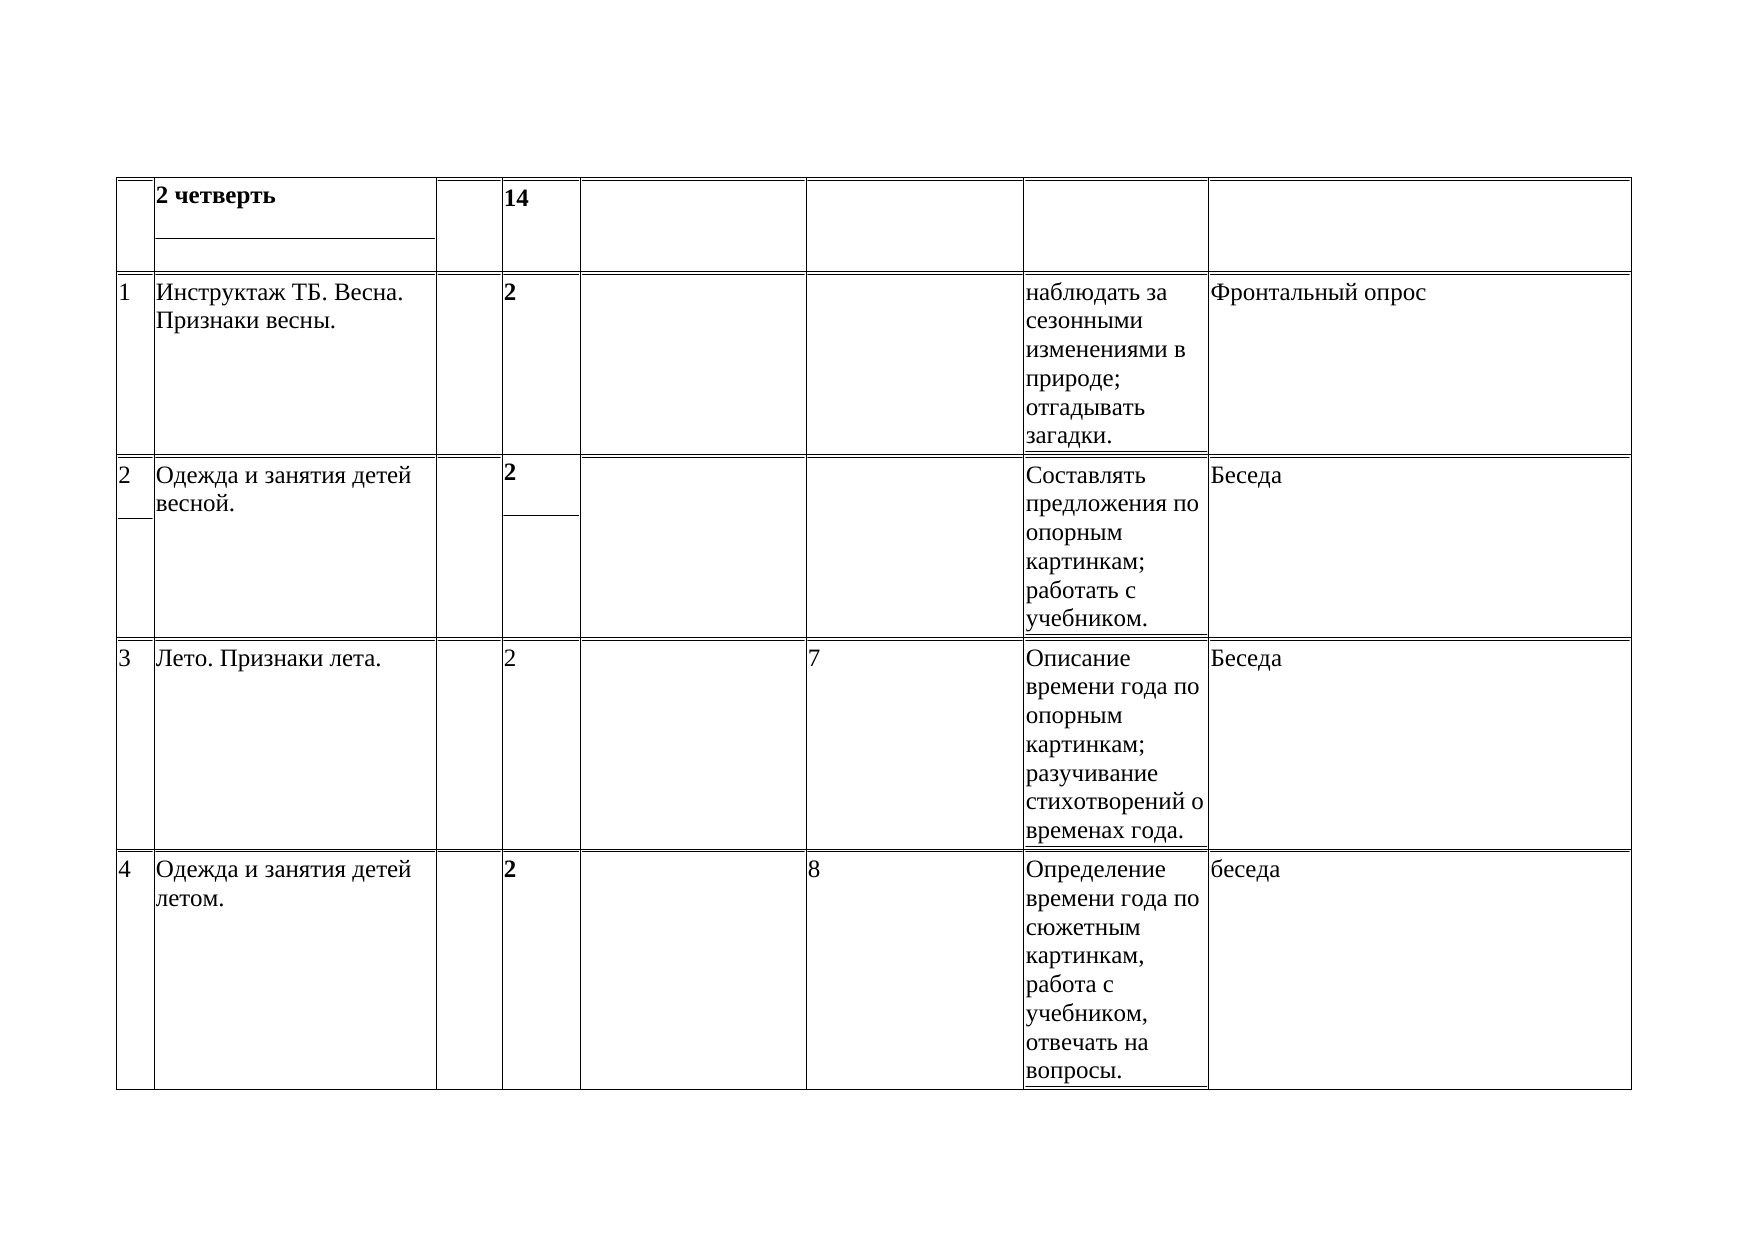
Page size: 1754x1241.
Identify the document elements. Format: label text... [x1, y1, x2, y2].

table_cell 2 [117, 455, 154, 637]
table_cell 4 [117, 850, 154, 1089]
table_cell Определение времени года по сюжетным картинкам, работа с учебником, отвечать на вопросы. [1024, 850, 1208, 1089]
table_cell Одежда и занятия детей весной. [155, 455, 436, 637]
table_cell 2 [503, 455, 580, 637]
table_cell наблюдать за сезонными изменениями в природе; отгадывать загадки. [1024, 272, 1208, 454]
table_cell [437, 638, 502, 849]
table_cell 2 четверть [155, 178, 436, 271]
table_cell [581, 850, 806, 1089]
table_cell [437, 850, 502, 1089]
table_cell 14 [503, 178, 580, 271]
table_cell [117, 178, 154, 271]
table_cell 3 [117, 638, 154, 849]
table_cell 2 [503, 272, 580, 454]
table_cell Инструктаж ТБ. Весна. Признаки весны. [155, 272, 436, 454]
table_cell [437, 272, 502, 454]
table_cell Одежда и занятия детей летом. [155, 850, 436, 1089]
table_cell Беседа [1209, 455, 1631, 637]
table_cell беседа [1209, 850, 1631, 1089]
table_cell 1 [117, 272, 154, 454]
table_cell 2 [503, 850, 580, 1089]
table_cell Фронтальный опрос [1209, 272, 1631, 454]
table_cell [807, 458, 1023, 637]
table_cell [437, 455, 502, 637]
table_cell Лето. Признаки лета. [155, 638, 436, 849]
table_cell [581, 638, 806, 849]
table_cell [581, 178, 806, 271]
table_cell [807, 275, 1023, 454]
table_cell 8 [807, 852, 1023, 1089]
table_cell [1209, 178, 1631, 271]
table_cell [581, 272, 806, 454]
table_cell [1024, 178, 1208, 271]
table_cell 2 [503, 638, 580, 849]
table_cell 7 [807, 641, 1023, 849]
table_cell [437, 178, 502, 271]
table_cell [581, 455, 806, 637]
table_cell [807, 181, 1023, 271]
table_cell Беседа [1209, 638, 1631, 849]
table_cell Составлять предложения по опорным картинкам; работать с учебником. [1024, 455, 1208, 637]
table_cell Описание времени года по опорным картинкам; разучивание стихотворений о временах года. [1024, 638, 1208, 849]
